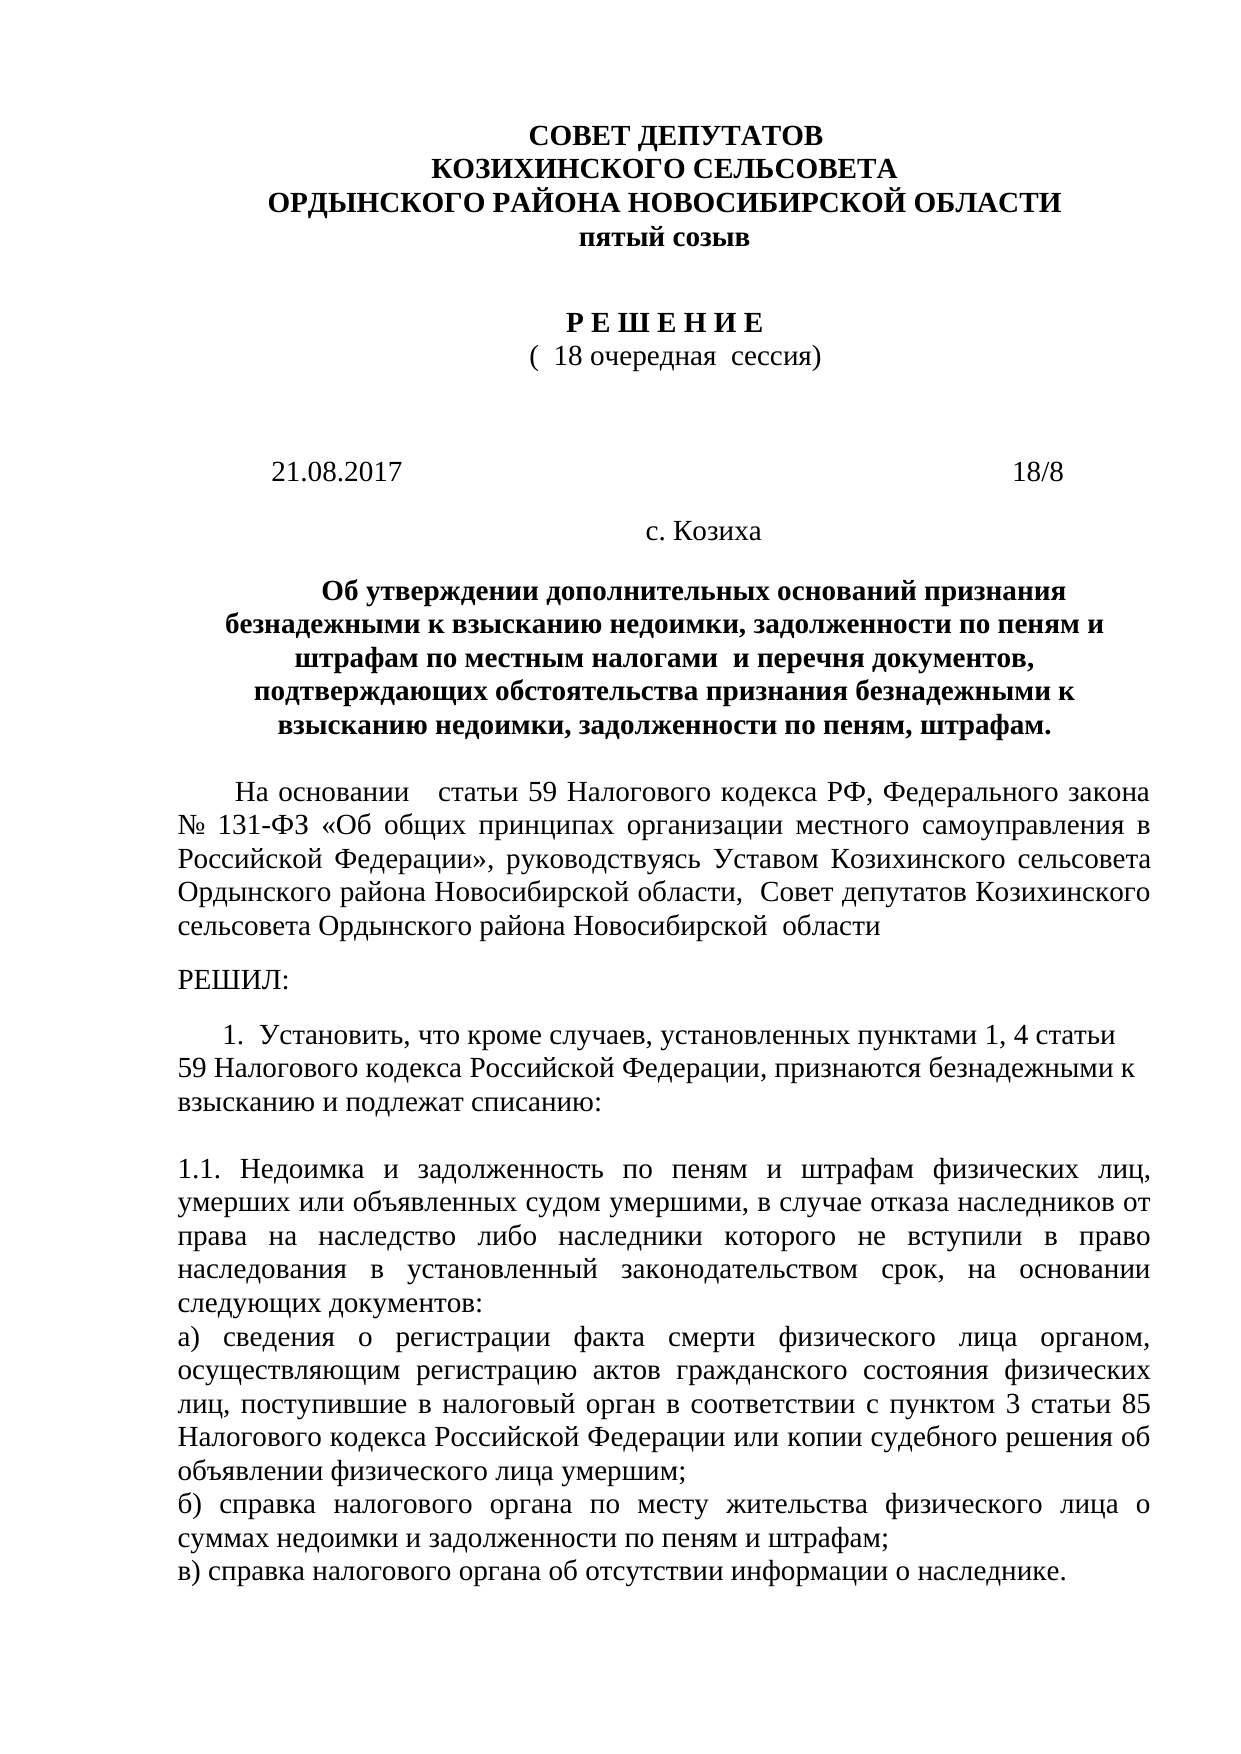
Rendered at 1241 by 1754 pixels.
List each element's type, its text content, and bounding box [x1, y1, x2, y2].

list 1. Установить, что кроме случаев, установленных пунктами 1, 4 статьи 59 Налогового кодекса Российской Федерации, признаются безнадежными к взысканию и подлежат списанию: [177, 1017, 1152, 1117]
list 18/8 [271, 454, 1152, 487]
list в) справка налогового органа об отсутствии информации о наследнике. [177, 1553, 1152, 1587]
text ( 18 очередная сессия) [177, 338, 1152, 372]
text ОРДЫНСКОГО РАЙОНА НОВОСИБИРСКОЙ ОБЛАСТИ [177, 185, 1152, 219]
text КОЗИХИНСКОГО СЕЛЬСОВЕТА [177, 152, 1152, 185]
text Р Е Ш Е Н И Е [177, 305, 1152, 338]
text На основании статьи 59 Налогового кодекса РФ, Федерального закона № 131-ФЗ «Об общих принципах организации местного самоуправления в Российской Федерации», руководствуясь Уставом Козихинского сельсовета Ордынского района Новосибирской области, Совет депутатов Козихинского сельсовета Ордынского района Новосибирской области [177, 774, 1152, 942]
text СОВЕТ ДЕПУТАТОВ [177, 118, 1152, 152]
text Об утверждении дополнительных оснований признания безнадежными к взысканию недоимки, задолженности по пеням и штрафам по местным налогами и перечня документов, подтверждающих обстоятельства признания безнадежными к взысканию недоимки, задолженности по пеням, штрафам. [177, 573, 1152, 740]
list а) сведения о регистрации факта смерти физического лица органом, осуществляющим регистрацию актов гражданского состояния физических лиц, поступившие в налоговый орган в соответствии с пунктом 3 статьи 85 Налогового кодекса Российской Федерации или копии судебного решения об объявлении физического лица умершим; [177, 1319, 1152, 1486]
text пятый созыв [177, 219, 1152, 252]
list б) справка налогового органа по месту жительства физического лица о суммах недоимки и задолженности по пеням и штрафам; [177, 1486, 1152, 1553]
text РЕШИЛ: [177, 962, 1152, 996]
text 1.1. Недоимка и задолженность по пеням и штрафам физических лиц, умерших или объявленных судом умершими, в случае отказа наследников от права на наследство либо наследники которого не вступили в право наследования в установленный законодательством срок, на основании следующих документов: [177, 1151, 1152, 1319]
text с. Козиха [255, 513, 1152, 547]
